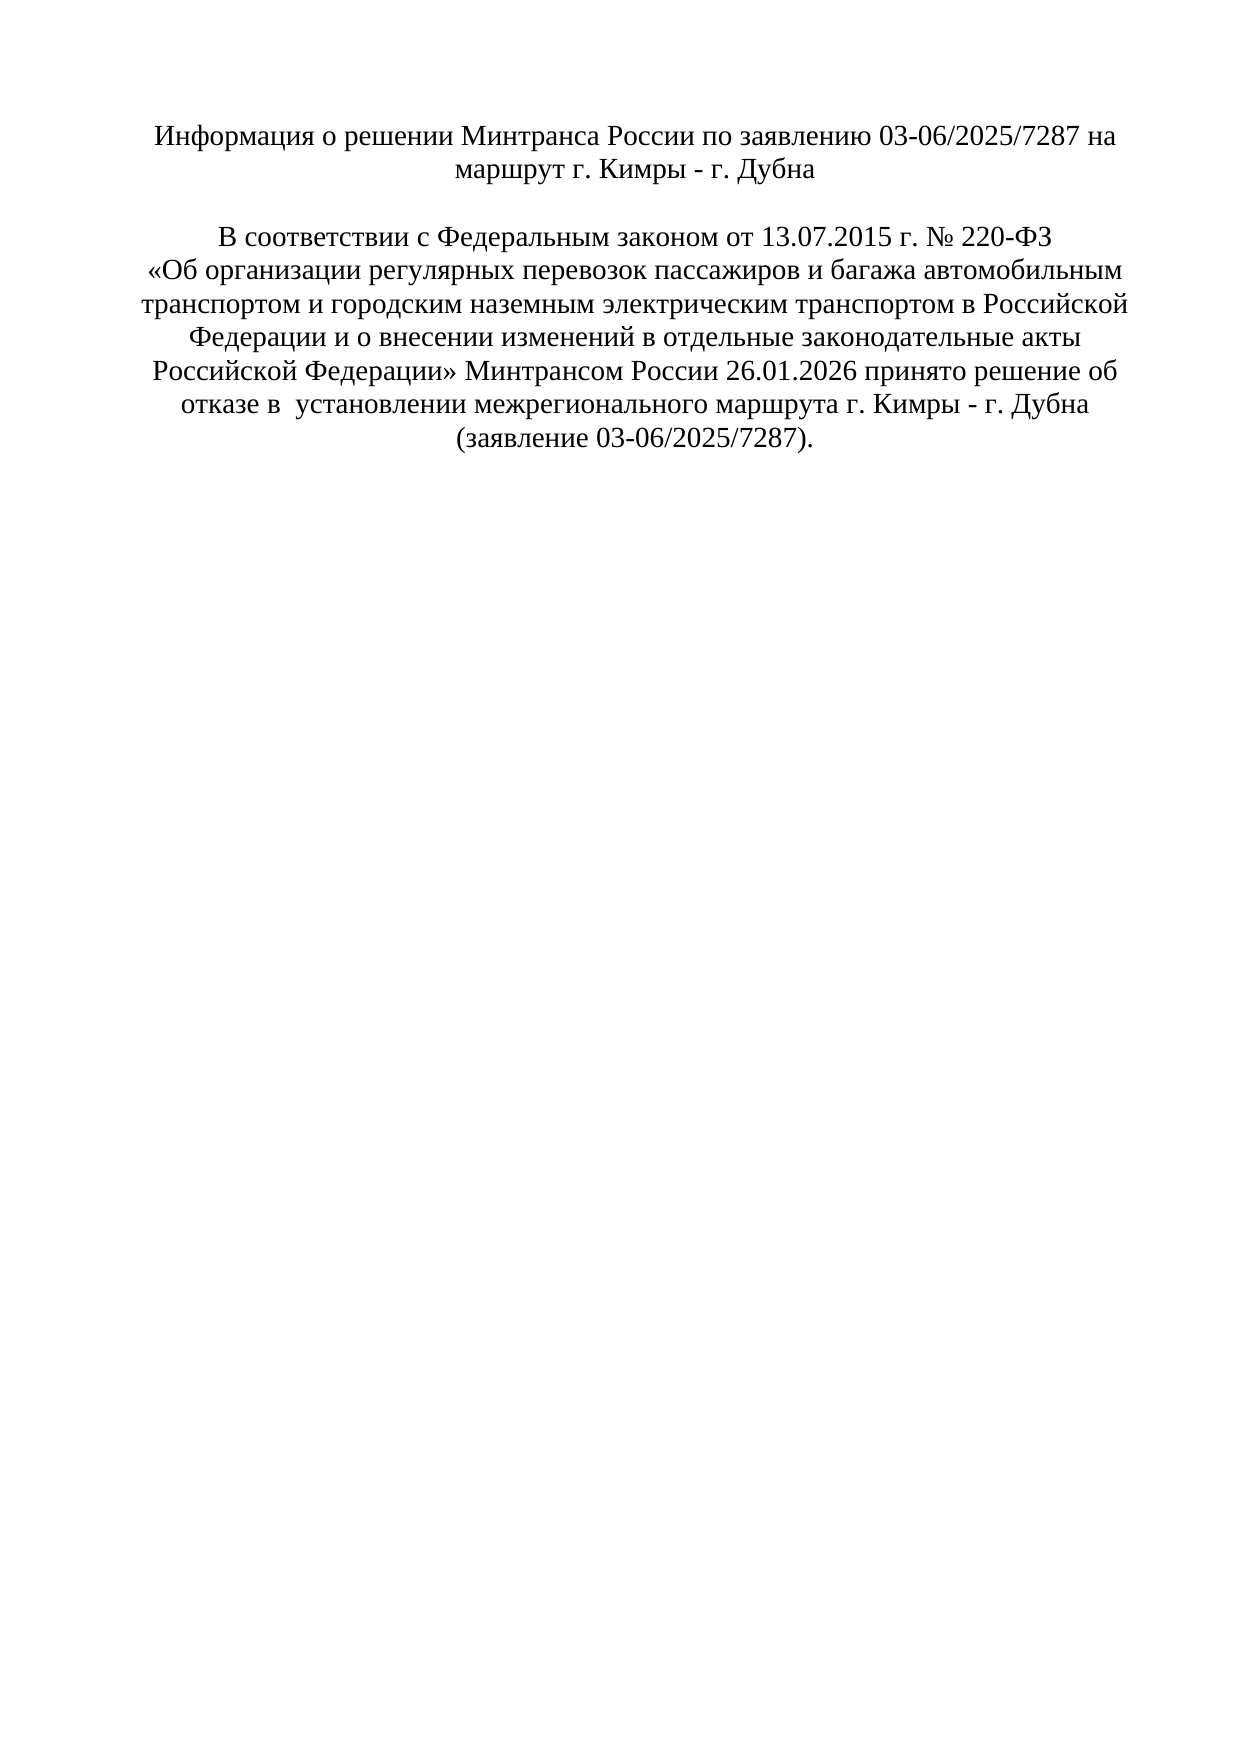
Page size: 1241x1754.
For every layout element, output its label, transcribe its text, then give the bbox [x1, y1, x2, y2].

text Информация о решении Минтранса России по заявлению 03-06/2025/7287 на маршрут г. Кимры - г. Дубна [118, 118, 1152, 185]
text В соответствии с Федеральным законом от 13.07.2015 г. № 220-ФЗ «Об организации регулярных перевозок пассажиров и багажа автомобильным транспортом и городским наземным электрическим транспортом в Российской Федерации и о внесении изменений в отдельные законодательные акты Российской Федерации» Минтрансом России 26.01.2026 принято решение об отказе в установлении межрегионального маршрута г. Кимры - г. Дубна (заявление 03-06/2025/7287). [118, 219, 1152, 453]
